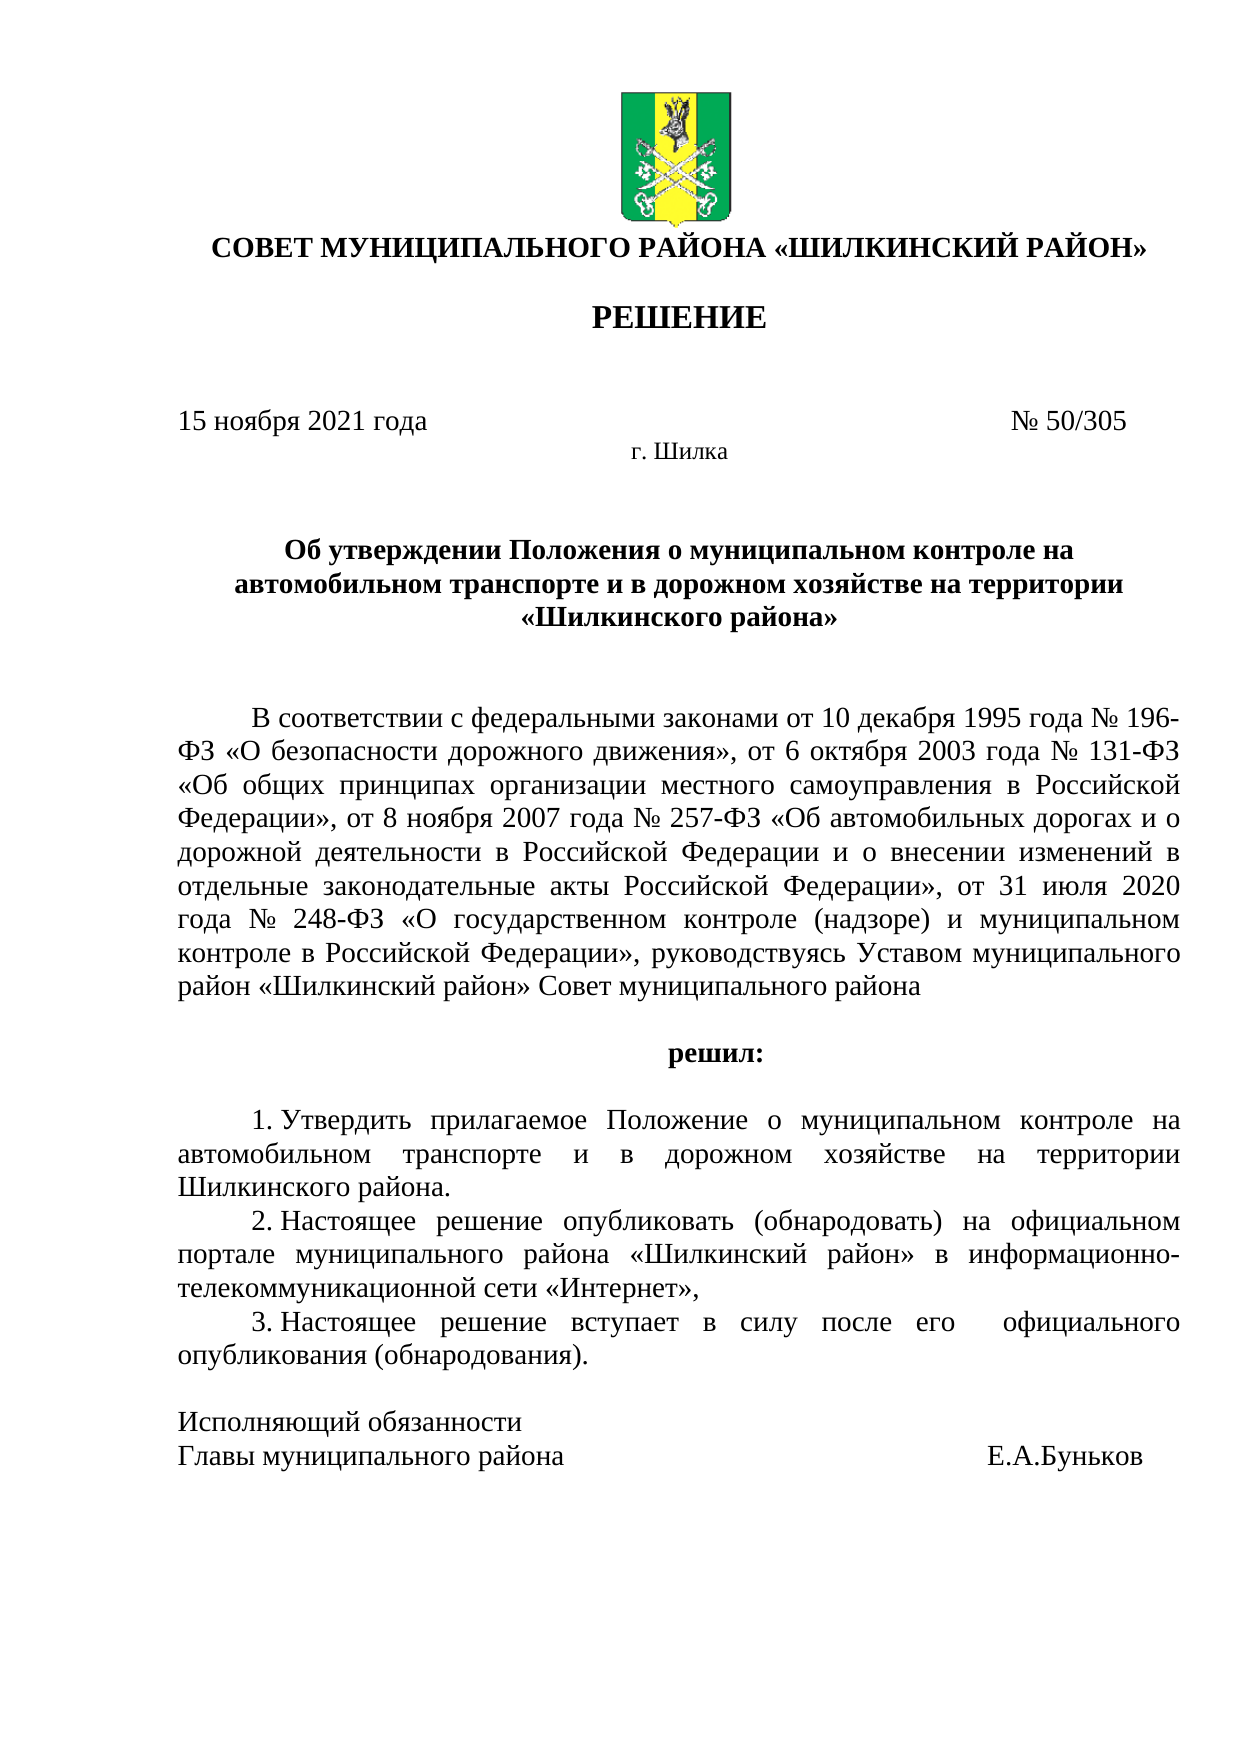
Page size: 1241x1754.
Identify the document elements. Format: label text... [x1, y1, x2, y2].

picture [618, 88, 740, 231]
title Об утверждении Положения о муниципальном контроле на автомобильном транспорте и в дорожном хозяйстве на территории «Шилкинского района» [177, 532, 1181, 633]
title СОВЕТ МУНИЦИПАЛЬНОГО РАЙОНА «ШИЛКИНСКИЙ РАЙОН» [177, 230, 1181, 264]
text 2. Настоящее решение опубликовать (обнародовать) на официальном портале муниципального района «Шилкинский район» в информационно-телекоммуникационной сети «Интернет», [177, 1203, 1181, 1304]
text Исполняющий обязанности [177, 1404, 1181, 1438]
text 1. Утвердить прилагаемое Положение о муниципальном контроле на автомобильном транспорте и в дорожном хозяйстве на территории Шилкинского района. [177, 1102, 1181, 1203]
text В соответствии с федеральными законами от 10 декабря 1995 года № 196-ФЗ «О безопасности дорожного движения», от 6 октября 2003 года № 131-ФЗ «Об общих принципах организации местного самоуправления в Российской Федерации», от 8 ноября 2007 года № 257-ФЗ «Об автомобильных дорогах и о дорожной деятельности в Российской Федерации и о внесении изменений в отдельные законодательные акты Российской Федерации», от 31 июля 2020 года № 248-ФЗ «О государственном контроле (надзоре) и муниципальном контроле в Российской Федерации», руководствуясь Уставом муниципального район «Шилкинский район» Совет муниципального района [177, 700, 1181, 1002]
text 15 ноября 2021 года № 50/305 [177, 403, 1181, 436]
text 3. Настоящее решение вступает в силу после его официального опубликования (обнародования). [177, 1304, 1181, 1371]
text Главы муниципального района Е.А.Буньков [177, 1438, 1181, 1471]
text г. Шилка [177, 436, 1181, 465]
text решил: [177, 1035, 1181, 1069]
text РЕШЕНИЕ [177, 297, 1181, 336]
